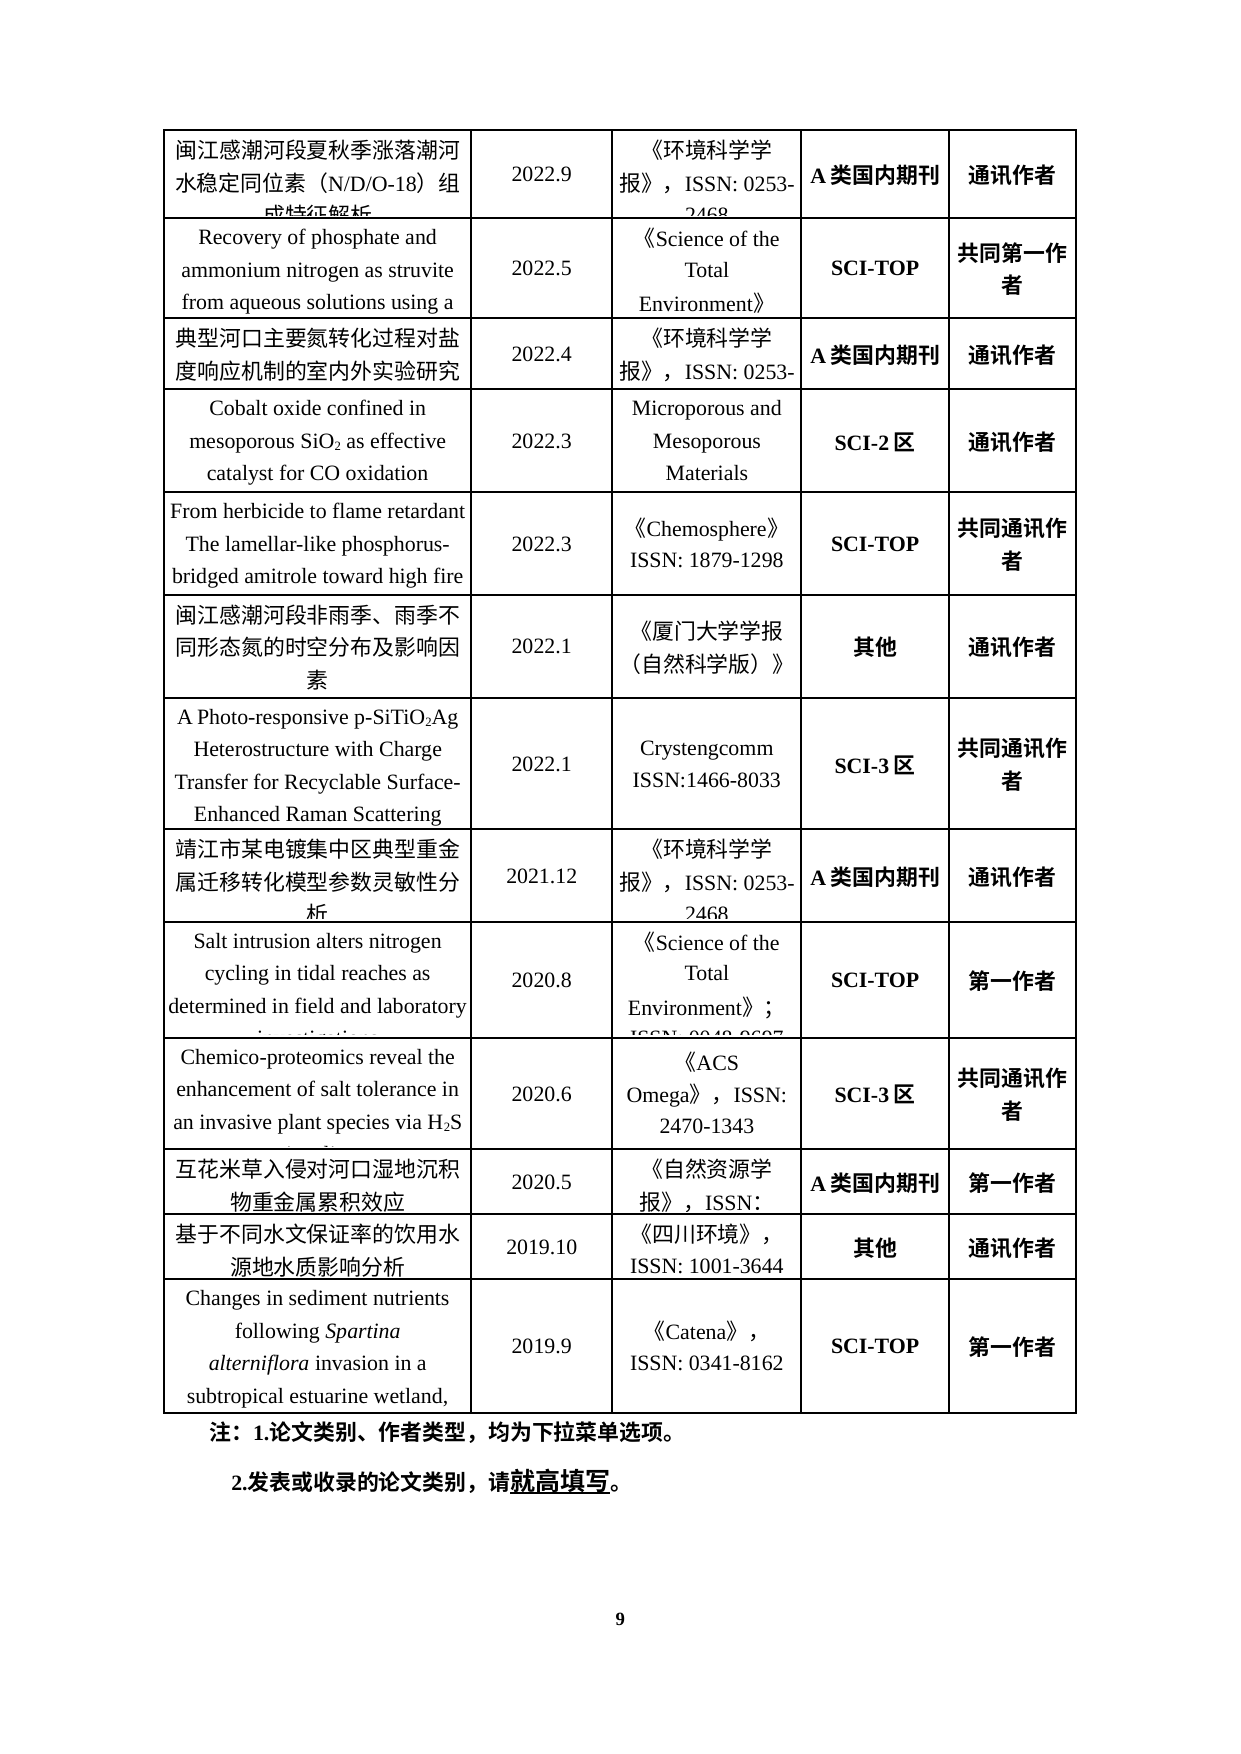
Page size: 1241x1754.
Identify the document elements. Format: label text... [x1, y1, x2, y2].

table_cell Crystengcomm ISSN:1466-8033 [613, 699, 800, 828]
table_cell [802, 493, 948, 594]
table_cell 《ACS Omega》，ISSN: 2470-1343 [613, 1039, 800, 1148]
table_cell Recovery of phosphate and ammonium nitrogen as struvite from aqueous solutions using a magnesium–air cell system [165, 219, 470, 317]
table_cell 2020.6 [472, 1039, 611, 1148]
table_cell [950, 219, 1075, 317]
table_cell 《环境科学学报》，ISSN: 0253-2468 [613, 319, 800, 388]
table_cell [802, 319, 948, 388]
table_cell 2022.1 [472, 596, 611, 697]
table_cell [802, 1215, 948, 1278]
table_cell [950, 699, 1075, 828]
table_cell 2022.9 [472, 131, 611, 217]
table_cell 《四川环境》， ISSN: 1001-3644 [613, 1215, 800, 1278]
table_cell [802, 131, 948, 217]
table_cell Changes in sediment nutrients following Spartina alterniflora invasion in a subtropical estuarine wetland, China [165, 1280, 470, 1412]
table_cell [950, 1150, 1075, 1213]
table_cell 《自然资源学报》，ISSN：1000-3037 [613, 1150, 800, 1213]
table_cell [802, 390, 948, 491]
table_cell 《Chemosphere》 ISSN: 1879-1298 [613, 493, 800, 594]
text 2.发表或收录的论文类别，请就高填写。 [187, 1447, 1053, 1512]
table_cell 《Science of the Total Environment》；ISSN: 0048-9697 [613, 923, 800, 1037]
table_cell [802, 1150, 948, 1213]
table_cell 《Catena》， ISSN: 0341-8162 [613, 1280, 800, 1412]
table_cell From herbicide to flame retardant The lamellar-like phosphorus-bridged amitrole toward high fire safety epoxy resin with light smoke and low toxicity [165, 493, 470, 594]
table_cell 典型河口主要氮转化过程对盐度响应机制的室内外实验研究 [165, 319, 470, 388]
table_cell 《环境科学学报》，ISSN: 0253-2468 [613, 131, 800, 217]
table_cell 2019.9 [472, 1280, 611, 1412]
table_cell Cobalt oxide confined in mesoporous SiO2 as effective catalyst for CO oxidation [165, 390, 470, 491]
table_cell [950, 493, 1075, 594]
table_cell [802, 596, 948, 697]
table_cell [802, 830, 948, 921]
table_cell [950, 319, 1075, 388]
table_cell Chemico-proteomics reveal the enhancement of salt tolerance in an invasive plant species via H2S signaling [165, 1039, 470, 1148]
table_cell 2022.3 [472, 493, 611, 594]
table_cell [950, 1039, 1075, 1148]
table_cell 《厦门大学学报（自然科学版）》 [613, 596, 800, 697]
table_cell Microporous and Mesoporous Materials ISSN:1387-1811 [613, 390, 800, 491]
table_cell 靖江市某电镀集中区典型重金属迁移转化模型参数灵敏性分析 [165, 830, 470, 921]
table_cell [613, 219, 800, 317]
table_cell [950, 596, 1075, 697]
table_cell [950, 131, 1075, 217]
table_cell 闽江感潮河段夏秋季涨落潮河水稳定同位素（N/D/O-18）组成特征解析 [165, 131, 470, 217]
table_cell [950, 1215, 1075, 1278]
table_cell [802, 923, 948, 1037]
table_cell [802, 1039, 948, 1148]
table_cell [950, 390, 1075, 491]
table_cell 2020.5 [472, 1150, 611, 1213]
table_cell 2019.10 [472, 1215, 611, 1278]
text 注：1.论文类别、作者类型，均为下拉菜单选项。 [187, 1414, 1053, 1447]
table_cell [802, 219, 948, 317]
table_cell [802, 699, 948, 828]
table_cell 2022.4 [472, 319, 611, 388]
table_cell 《环境科学学报》，ISSN: 0253-2468 [613, 830, 800, 921]
table_cell 2022.3 [472, 390, 611, 491]
table_cell 2022.5 [472, 219, 611, 317]
table_cell 互花米草入侵对河口湿地沉积物重金属累积效应 [165, 1150, 470, 1213]
table_cell [950, 1280, 1075, 1412]
table_cell 2021.12 [472, 830, 611, 921]
table_cell [802, 1280, 948, 1412]
table_cell 2022.1 [472, 699, 611, 828]
table_cell 闽江感潮河段非雨季、雨季不同形态氮的时空分布及影响因素 [165, 596, 470, 697]
table_cell [950, 830, 1075, 921]
table_cell Salt intrusion alters nitrogen cycling in tidal reaches as determined in field and laboratory investigations [165, 923, 470, 1037]
table_cell [950, 923, 1075, 1037]
table_cell A Photo-responsive p-SiTiO2Ag Heterostructure with Charge Transfer for Recyclable Surface-Enhanced Raman Scattering Substrate [165, 699, 470, 828]
table_cell 基于不同水文保证率的饮用水源地水质影响分析 [165, 1215, 470, 1278]
table_cell 2020.8 [472, 923, 611, 1037]
